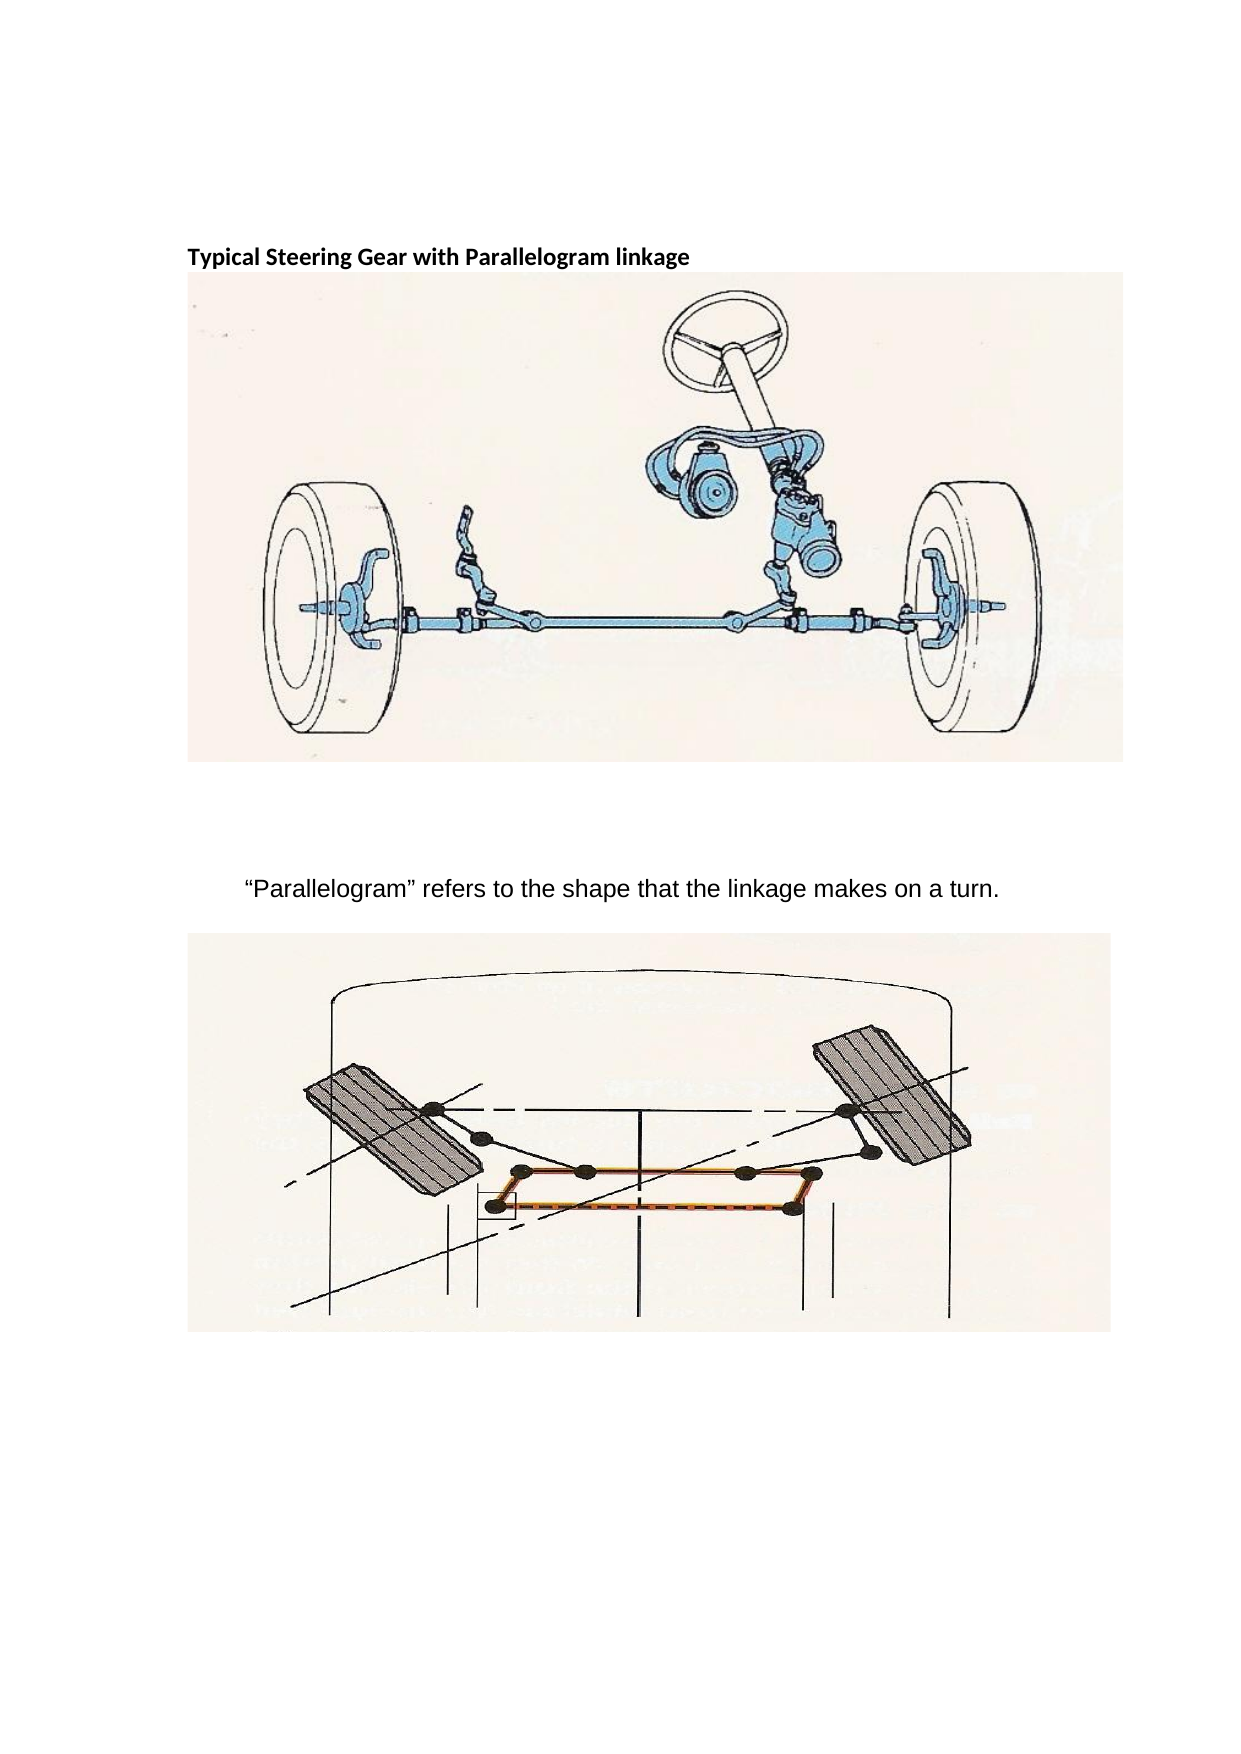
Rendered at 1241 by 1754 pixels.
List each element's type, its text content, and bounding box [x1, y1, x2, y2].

text “Parallelogram” refers to the shape that the linkage makes on a turn. [244, 874, 1090, 903]
picture [187, 272, 1124, 762]
picture [187, 933, 1111, 1332]
text Typical Steering Gear with Parallelogram linkage [187, 242, 1090, 272]
